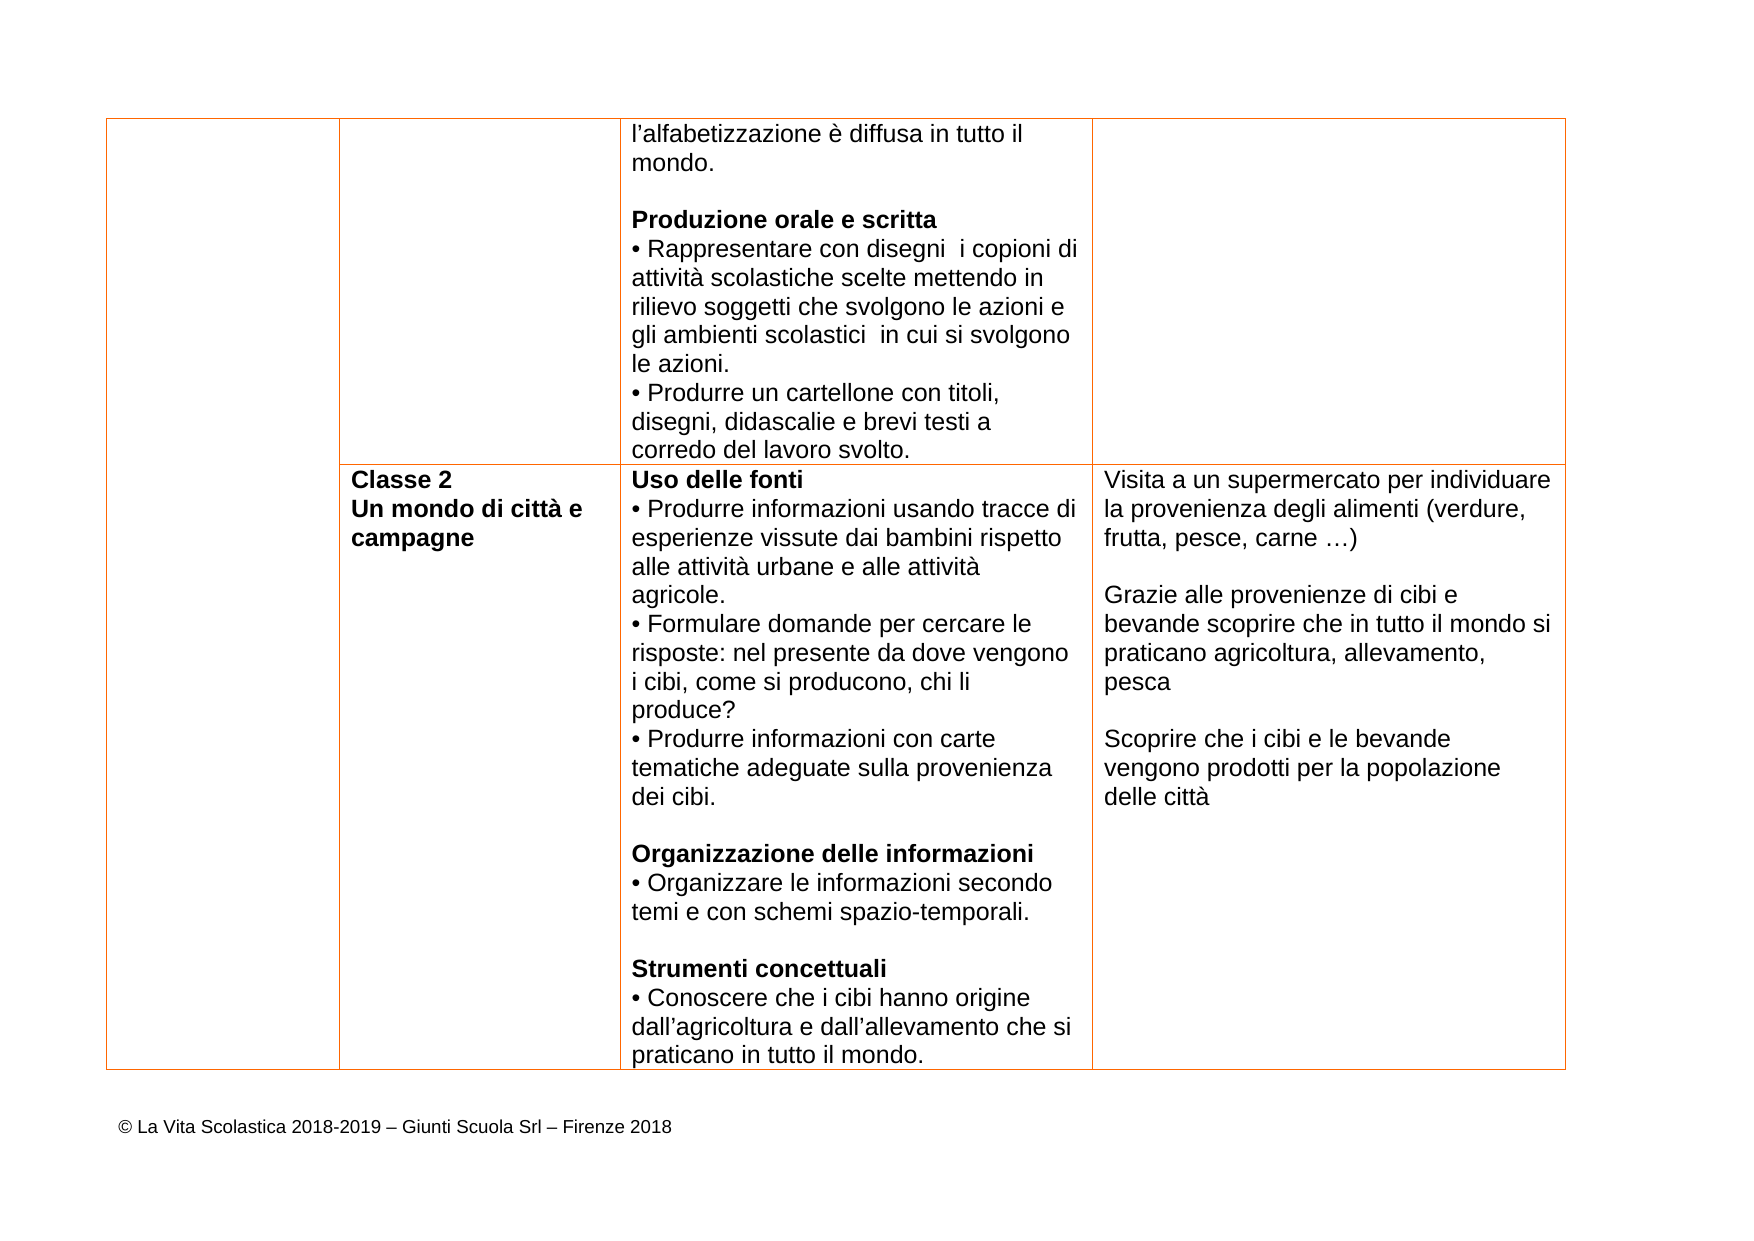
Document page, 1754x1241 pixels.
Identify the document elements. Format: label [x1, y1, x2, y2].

table_header [107, 119, 339, 1069]
table_cell [1093, 465, 1565, 1069]
table_cell [340, 465, 620, 1069]
table_header [340, 119, 620, 464]
table_header [621, 119, 1092, 464]
table_header [1093, 119, 1565, 464]
table_cell [621, 465, 1092, 1069]
